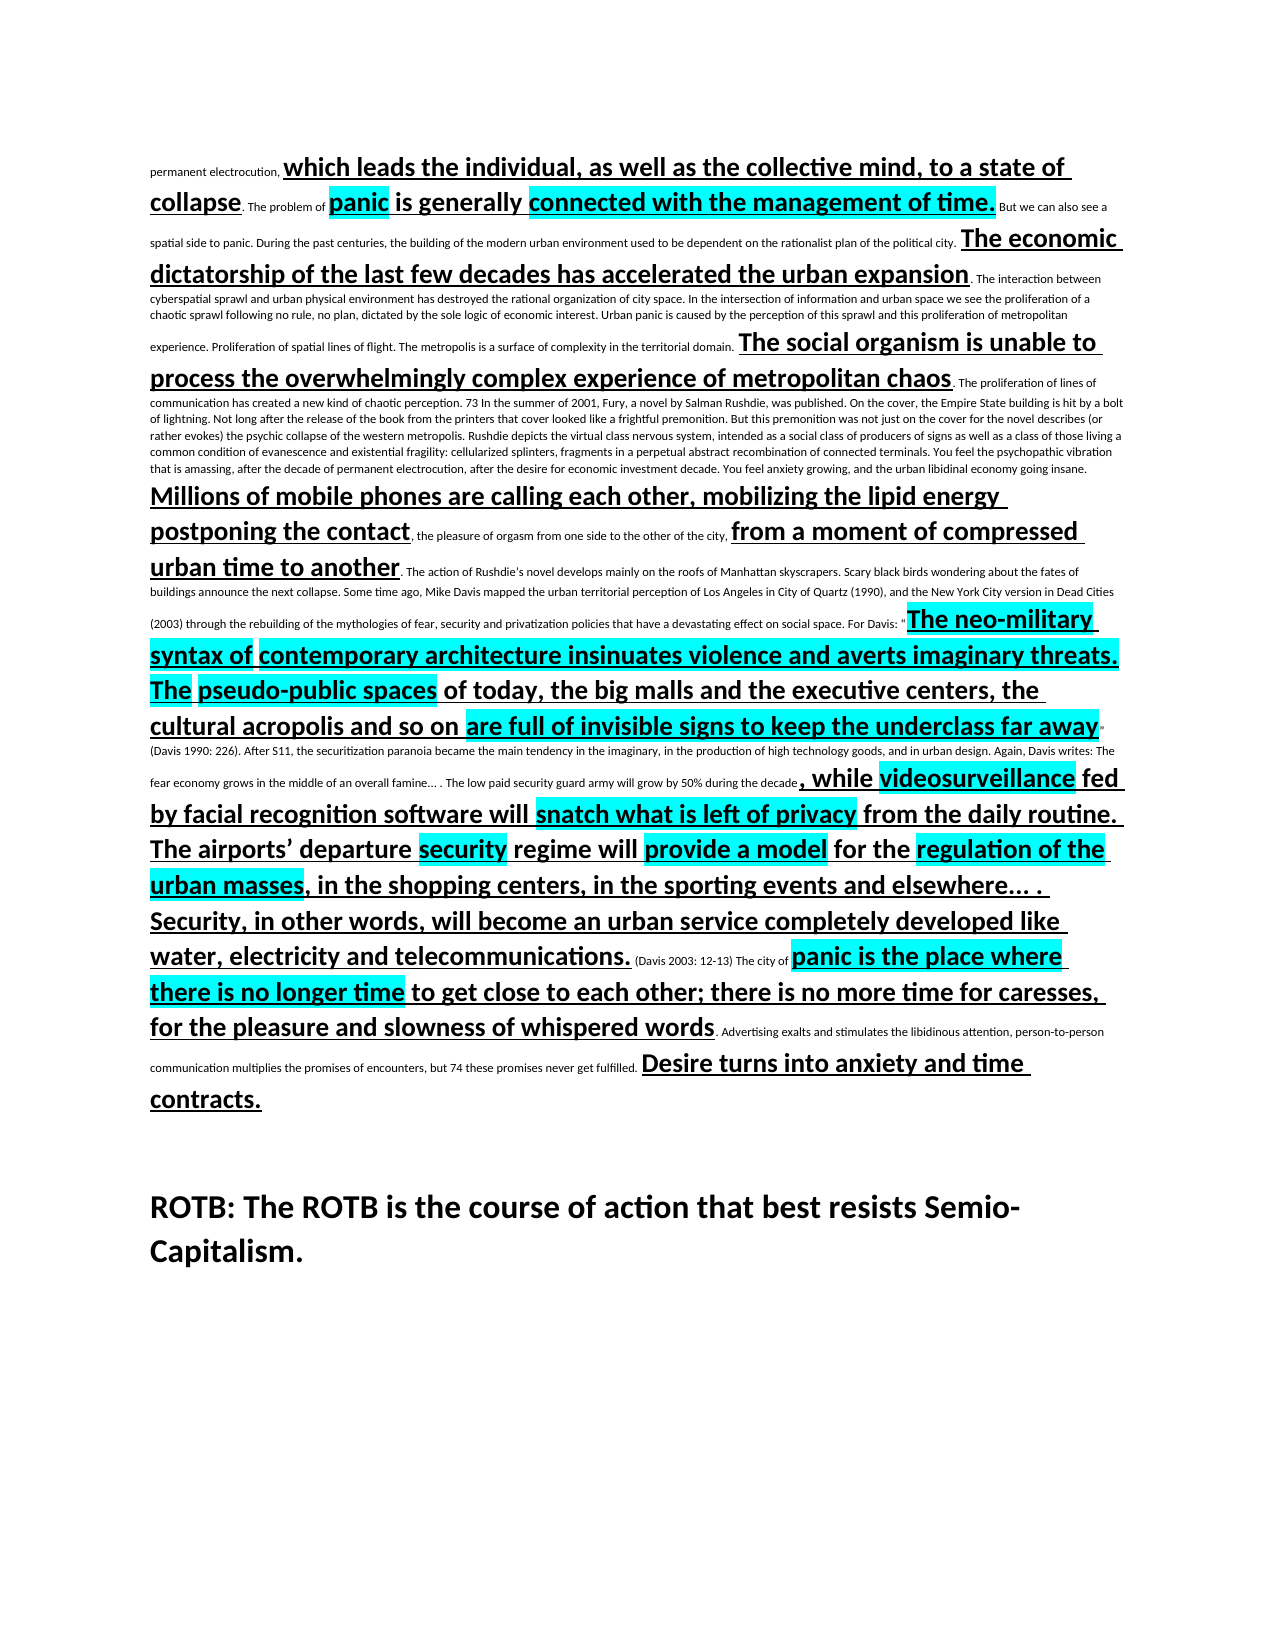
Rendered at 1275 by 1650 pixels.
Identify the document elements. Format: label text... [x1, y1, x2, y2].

subtitle ROTB: The ROTB is the course of action that best resists Semio-Capitalism. [150, 1186, 1125, 1271]
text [150, 150, 1125, 1115]
